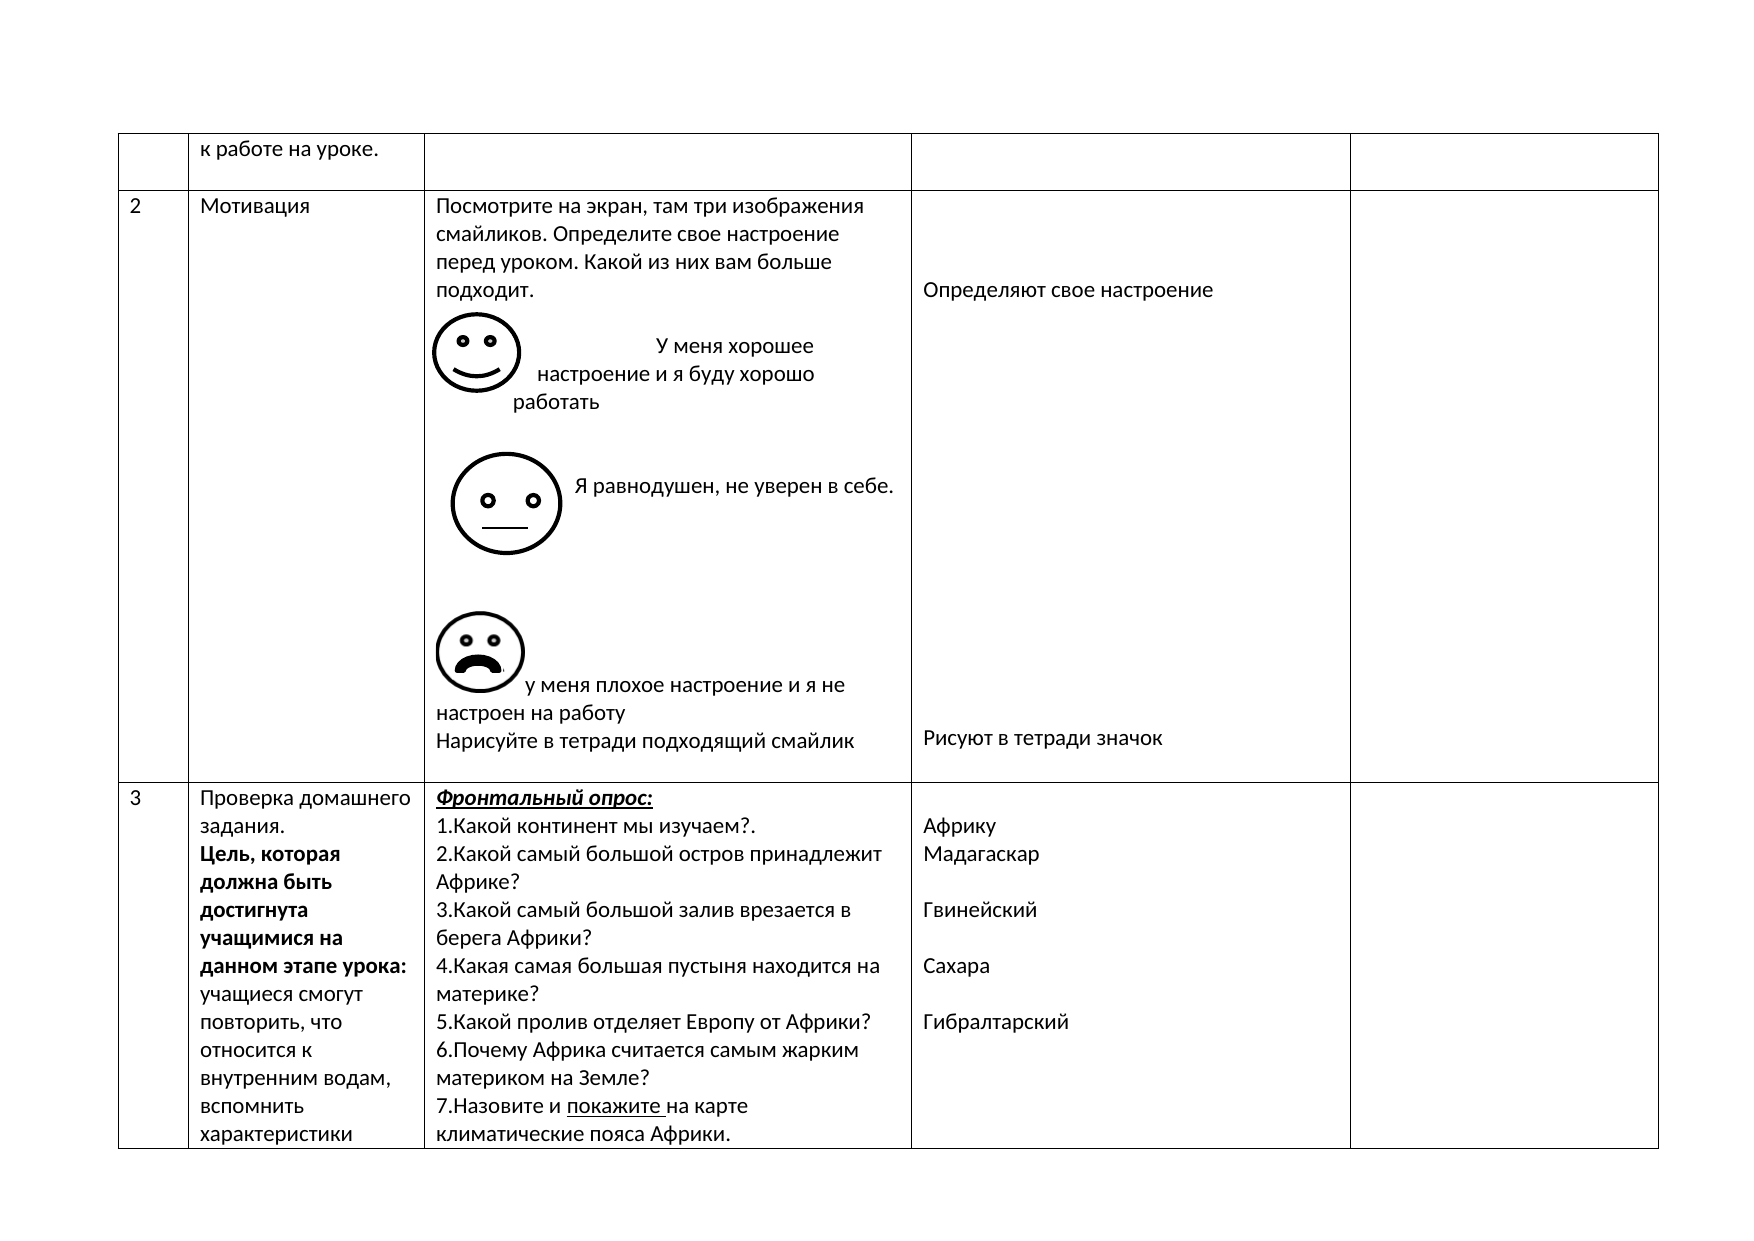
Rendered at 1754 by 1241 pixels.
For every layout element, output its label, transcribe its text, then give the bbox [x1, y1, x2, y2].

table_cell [912, 134, 1350, 190]
table_cell Мотивация [189, 191, 424, 782]
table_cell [425, 783, 911, 1147]
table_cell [189, 134, 424, 190]
table_cell 1 [119, 134, 188, 190]
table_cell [425, 134, 911, 190]
table_cell 3 [119, 783, 188, 1147]
table_cell Определяют свое настроение Рисуют в тетради значок [912, 191, 1350, 782]
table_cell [912, 783, 1350, 1147]
picture [435, 611, 525, 693]
table_cell 2 [119, 191, 188, 782]
table_cell Посмотрите на экран, там три изображения смайликов. Определите свое настроение перед уроком. Какой из них вам больше подходит. У меня хорошее настроение и я буду хорошо работать Я равнодушен, не уверен в себе. у меня плохое настроение и я не настроен на работу Нарисуйте в тетради подходящий смайлик [425, 191, 911, 782]
table_cell [1351, 783, 1658, 1147]
table_cell [1351, 191, 1658, 782]
table_cell [1351, 134, 1658, 190]
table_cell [189, 783, 424, 1147]
